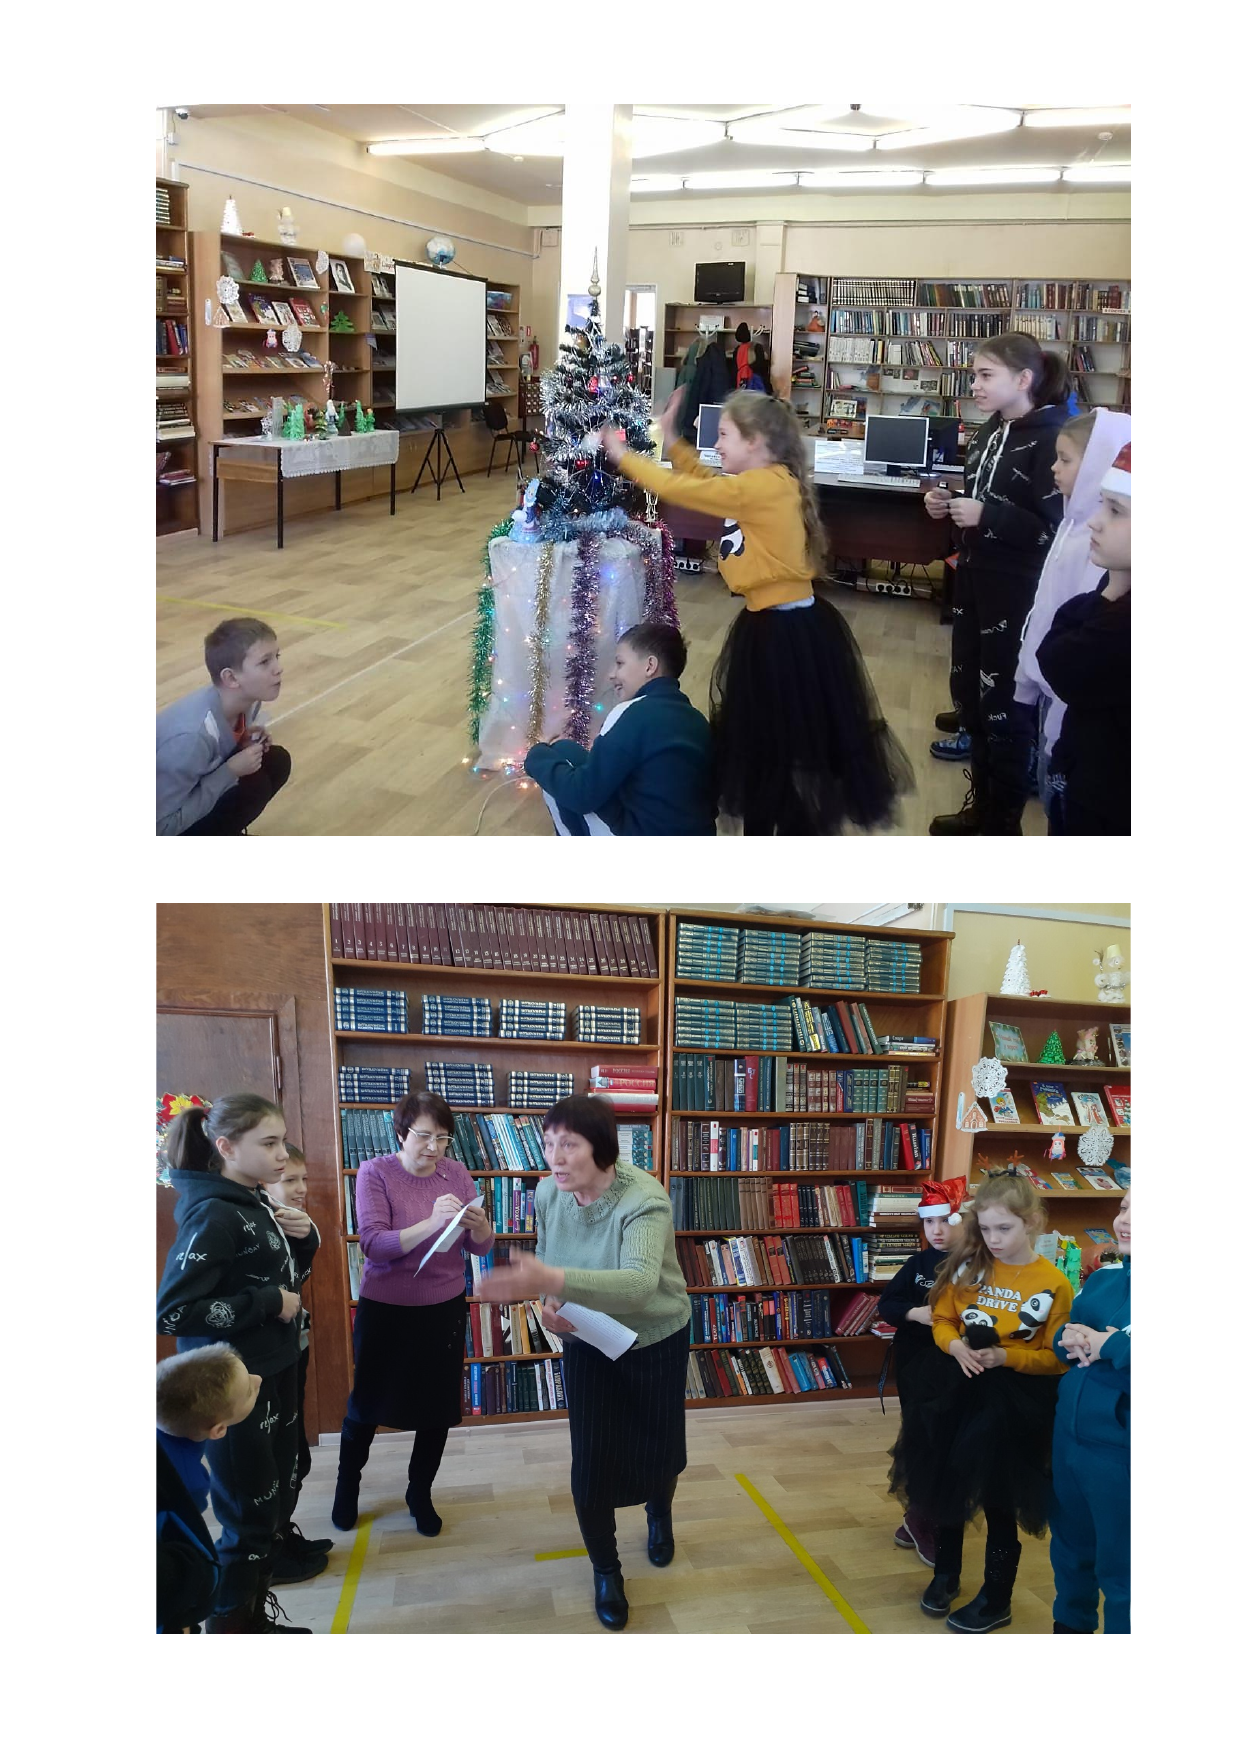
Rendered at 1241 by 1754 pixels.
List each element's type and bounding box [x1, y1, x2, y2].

picture [1124, 1275, 1131, 1298]
picture [156, 903, 1131, 1634]
picture [156, 104, 1131, 836]
picture [1123, 1325, 1131, 1337]
